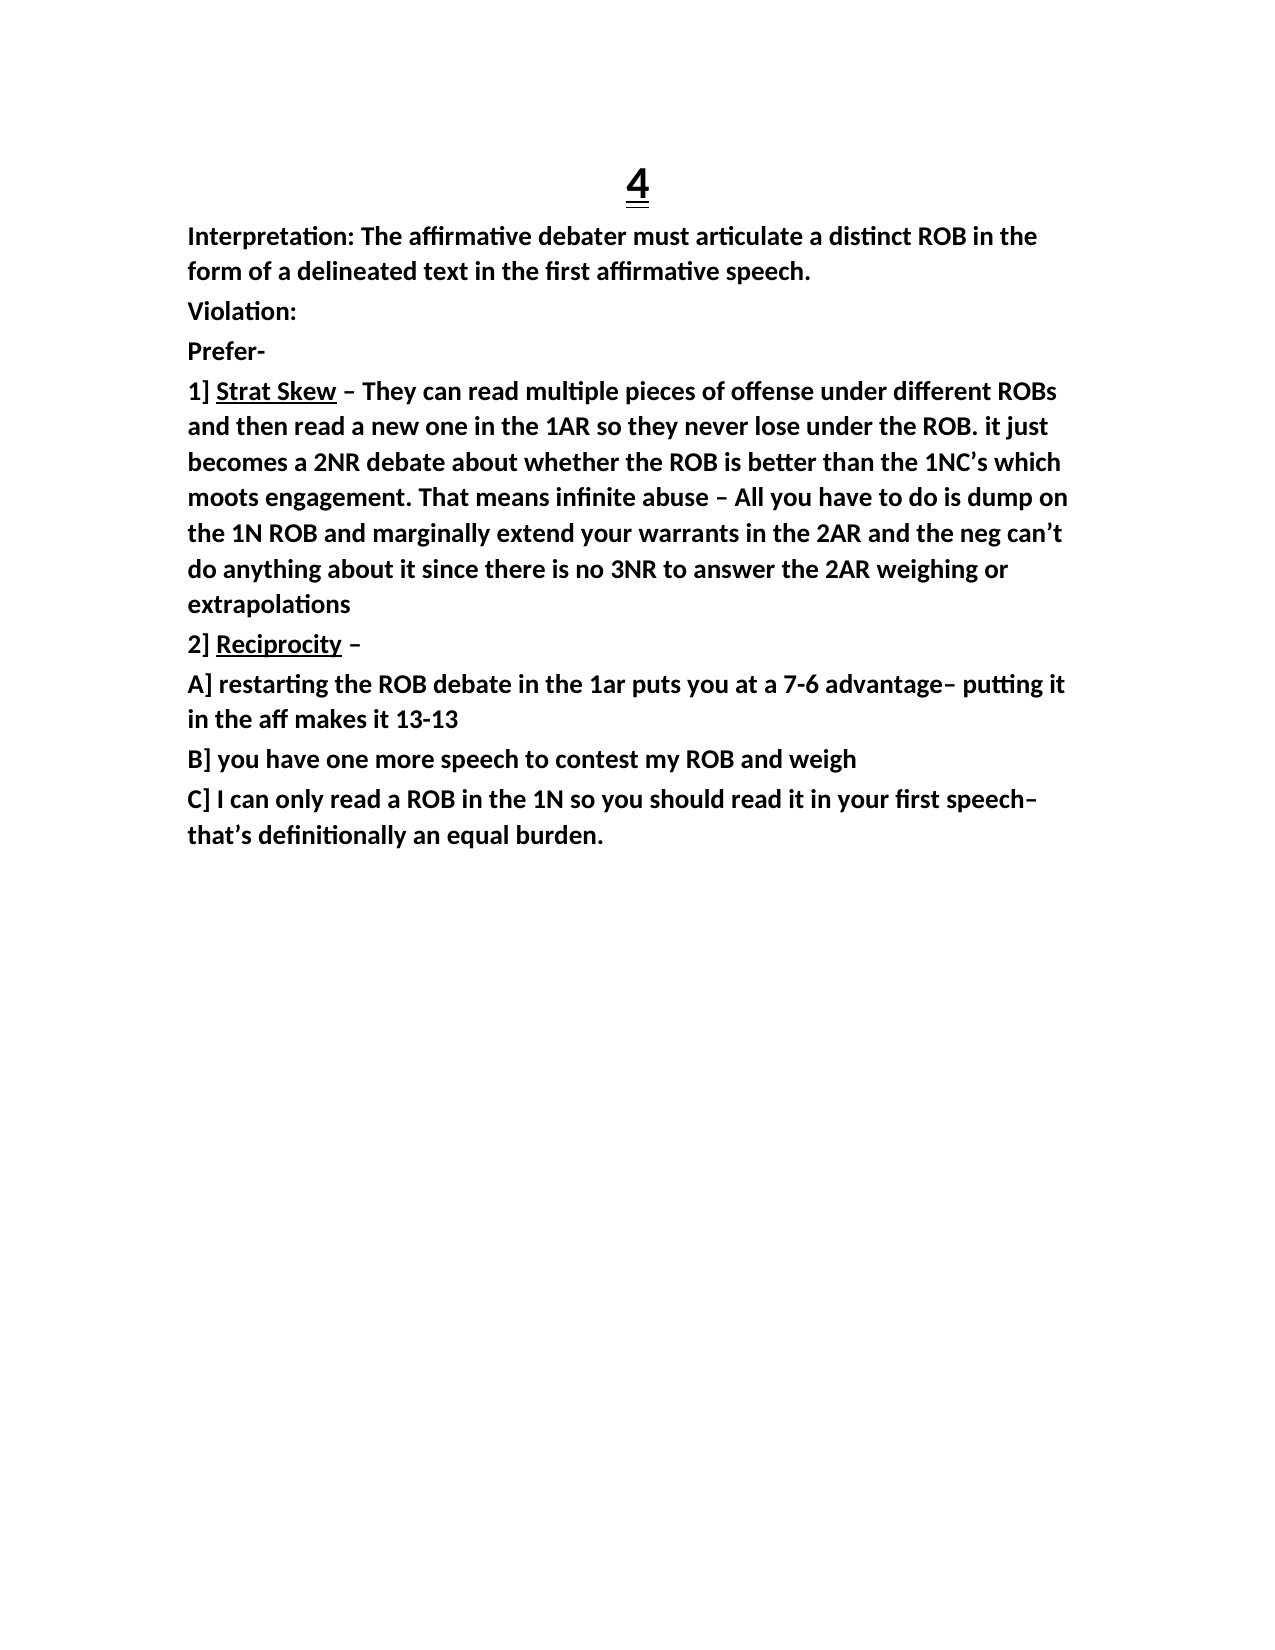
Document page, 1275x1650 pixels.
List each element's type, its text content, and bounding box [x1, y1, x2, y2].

subtitle 2] Reciprocity – [187, 627, 1087, 660]
subtitle 1] Strat Skew – They can read multiple pieces of offense under different ROBs and then read a new one in the 1AR so they never lose under the ROB. it just becomes a 2NR debate about whether the ROB is better than the 1NC’s which moots engagement. That means infinite abuse – All you have to do is dump on the 1N ROB and marginally extend your warrants in the 2AR and the neg can’t do anything about it since there is no 3NR to answer the 2AR weighing or extrapolations [187, 374, 1087, 620]
subtitle A] restarting the ROB debate in the 1ar puts you at a 7-6 advantage– putting it in the aff makes it 13-13 [187, 667, 1087, 736]
subtitle Interpretation: The affirmative debater must articulate a distinct ROB in the form of a delineated text in the first affirmative speech. [187, 219, 1087, 287]
subtitle Prefer- [187, 334, 1087, 367]
subtitle 4 [187, 154, 1087, 210]
subtitle Violation: [187, 294, 1087, 327]
subtitle C] I can only read a ROB in the 1N so you should read it in your first speech– that’s definitionally an equal burden. [187, 782, 1087, 851]
subtitle B] you have one more speech to contest my ROB and weigh [187, 742, 1087, 775]
